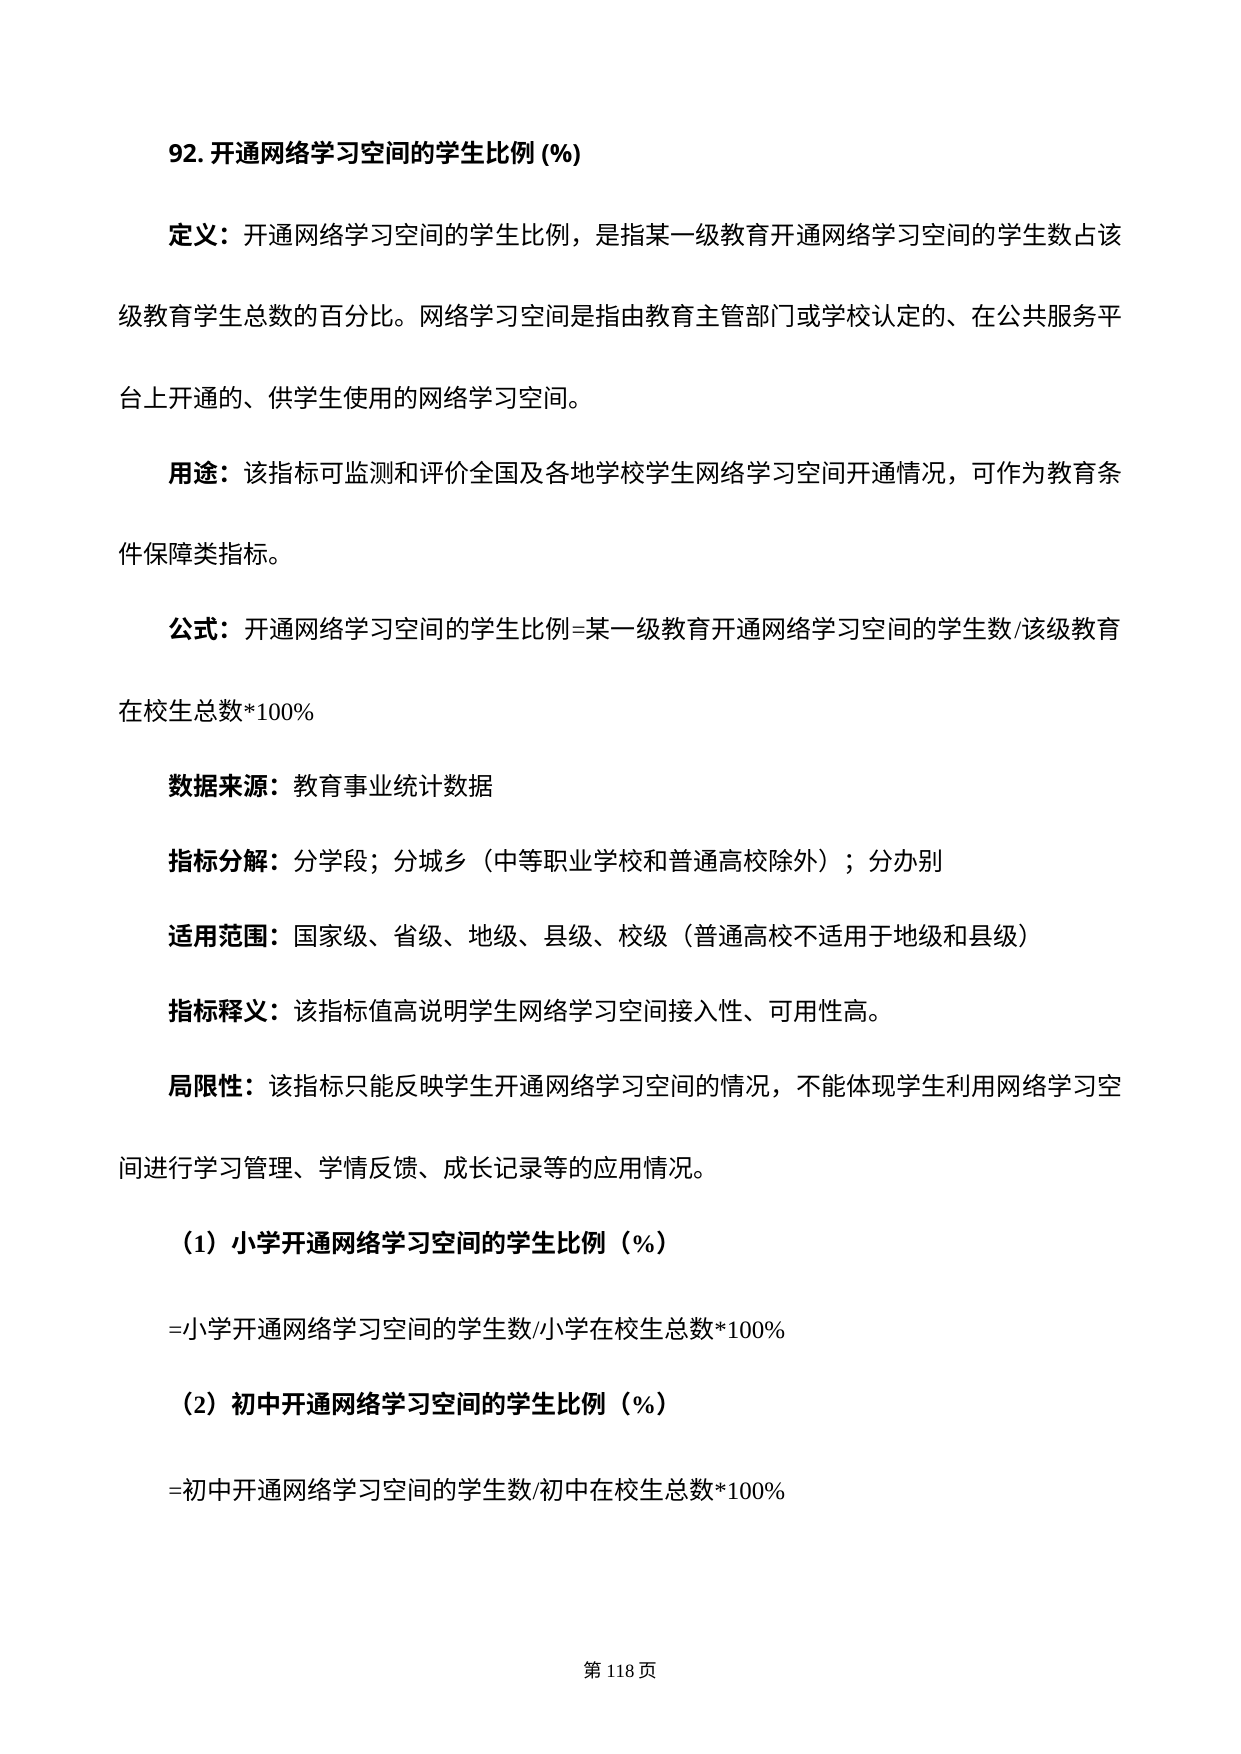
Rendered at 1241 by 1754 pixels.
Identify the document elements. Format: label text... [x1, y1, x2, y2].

text 公式：开通网络学习空间的学生比例=某一级教育开通网络学习空间的学生数/该级教育在校生总数*100% [118, 594, 1122, 743]
text 局限性：该指标只能反映学生开通网络学习空间的情况，不能体现学生利用网络学习空间进行学习管理、学情反馈、成长记录等的应用情况。 [118, 1051, 1122, 1200]
text 数据来源：教育事业统计数据 [118, 751, 1122, 818]
text 适用范围：国家级、省级、地级、县级、校级（普通高校不适用于地级和县级） [118, 901, 1122, 969]
text 用途：该指标可监测和评价全国及各地学校学生网络学习空间开通情况，可作为教育条件保障类指标。 [118, 437, 1122, 587]
subtitle 92. 开通网络学习空间的学生比例 (%) [118, 118, 1122, 186]
text 定义：开通网络学习空间的学生比例，是指某一级教育开通网络学习空间的学生数占该级教育学生总数的百分比。网络学习空间是指由教育主管部门或学校认定的、在公共服务平台上开通的、供学生使用的网络学习空间。 [118, 199, 1122, 430]
text 指标分解：分学段；分城乡（中等职业学校和普通高校除外）；分办别 [118, 826, 1122, 894]
text =初中开通网络学习空间的学生数/初中在校生总数*100% [118, 1455, 1122, 1523]
subtitle （1）小学开通网络学习空间的学生比例（%） [118, 1208, 1122, 1276]
subtitle （2）初中开通网络学习空间的学生比例（%） [118, 1369, 1122, 1437]
text =小学开通网络学习空间的学生数/小学在校生总数*100% [118, 1294, 1122, 1362]
text 指标释义：该指标值高说明学生网络学习空间接入性、可用性高。 [118, 976, 1122, 1044]
